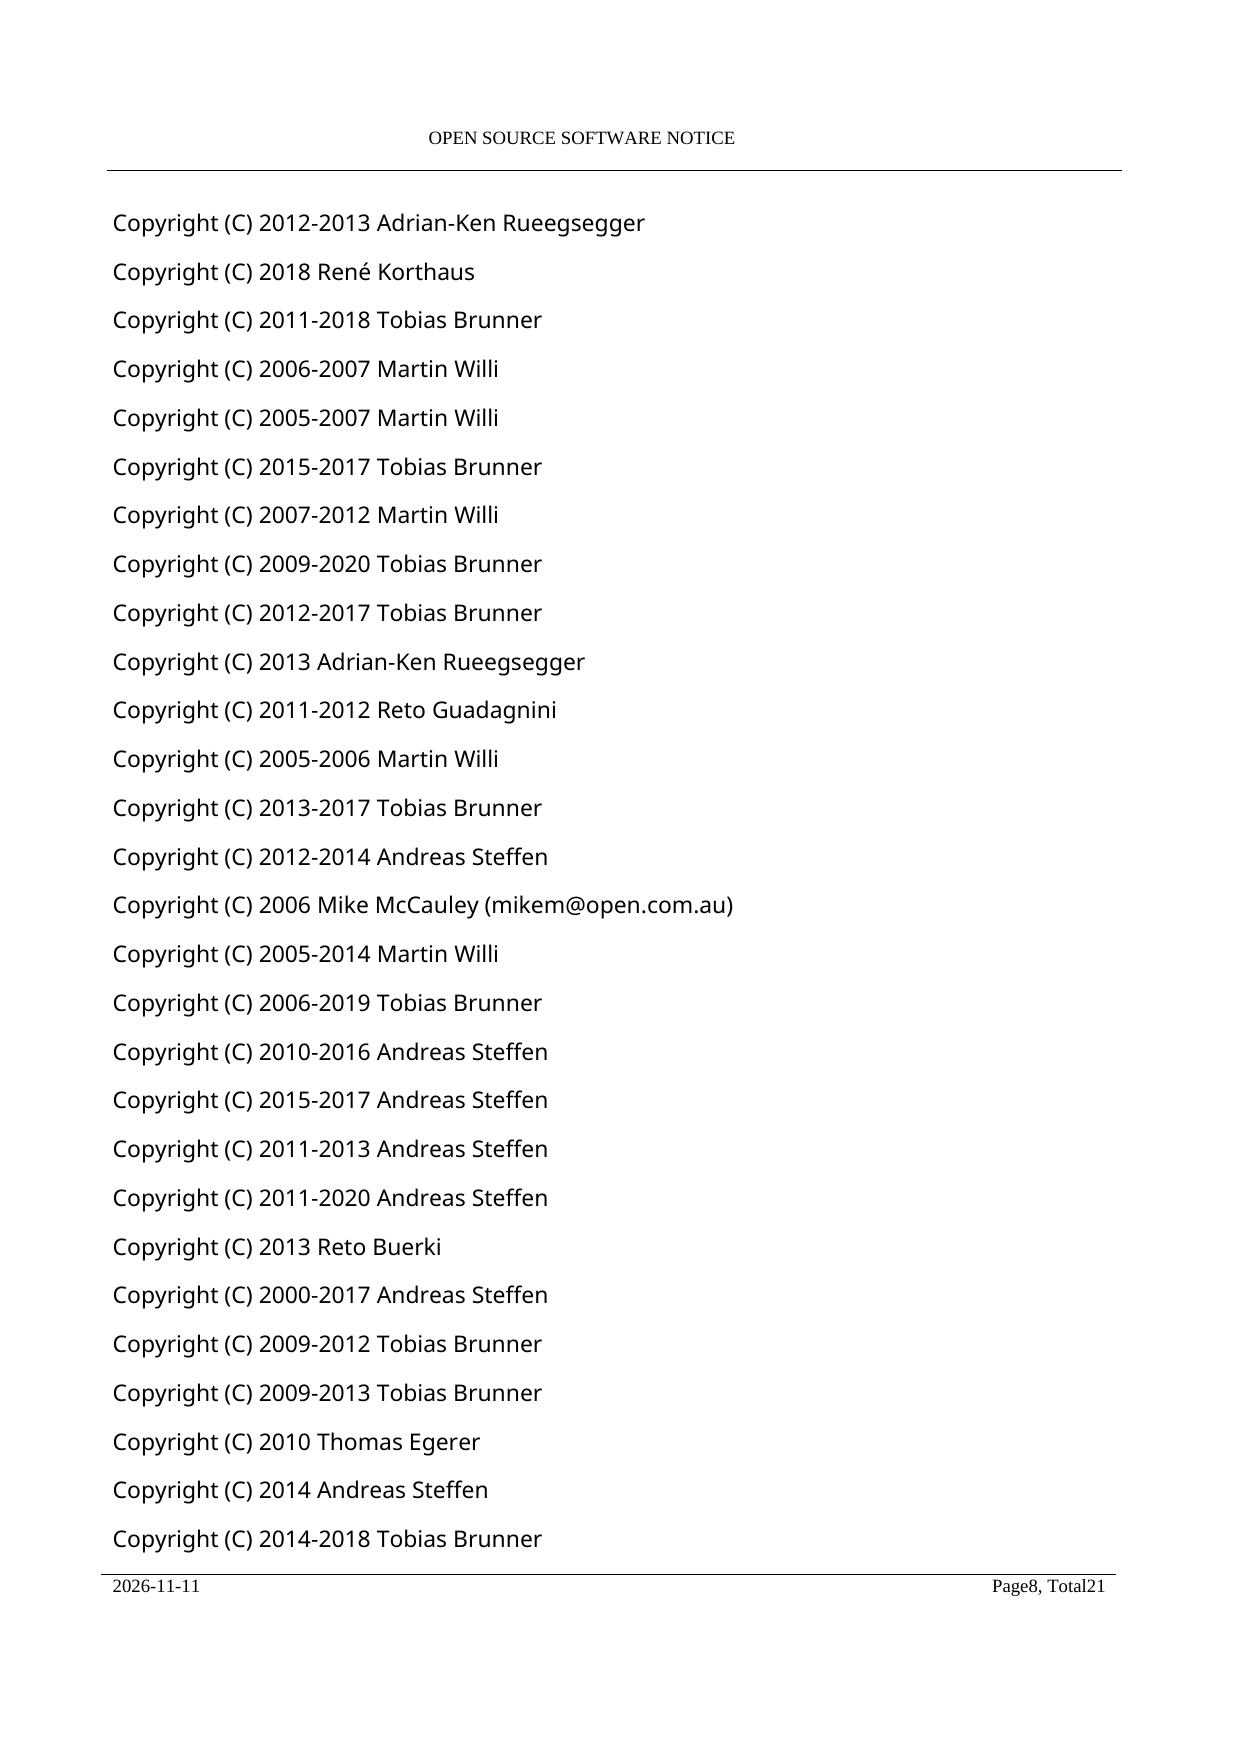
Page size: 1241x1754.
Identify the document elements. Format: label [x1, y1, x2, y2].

text [112, 206, 1128, 1555]
